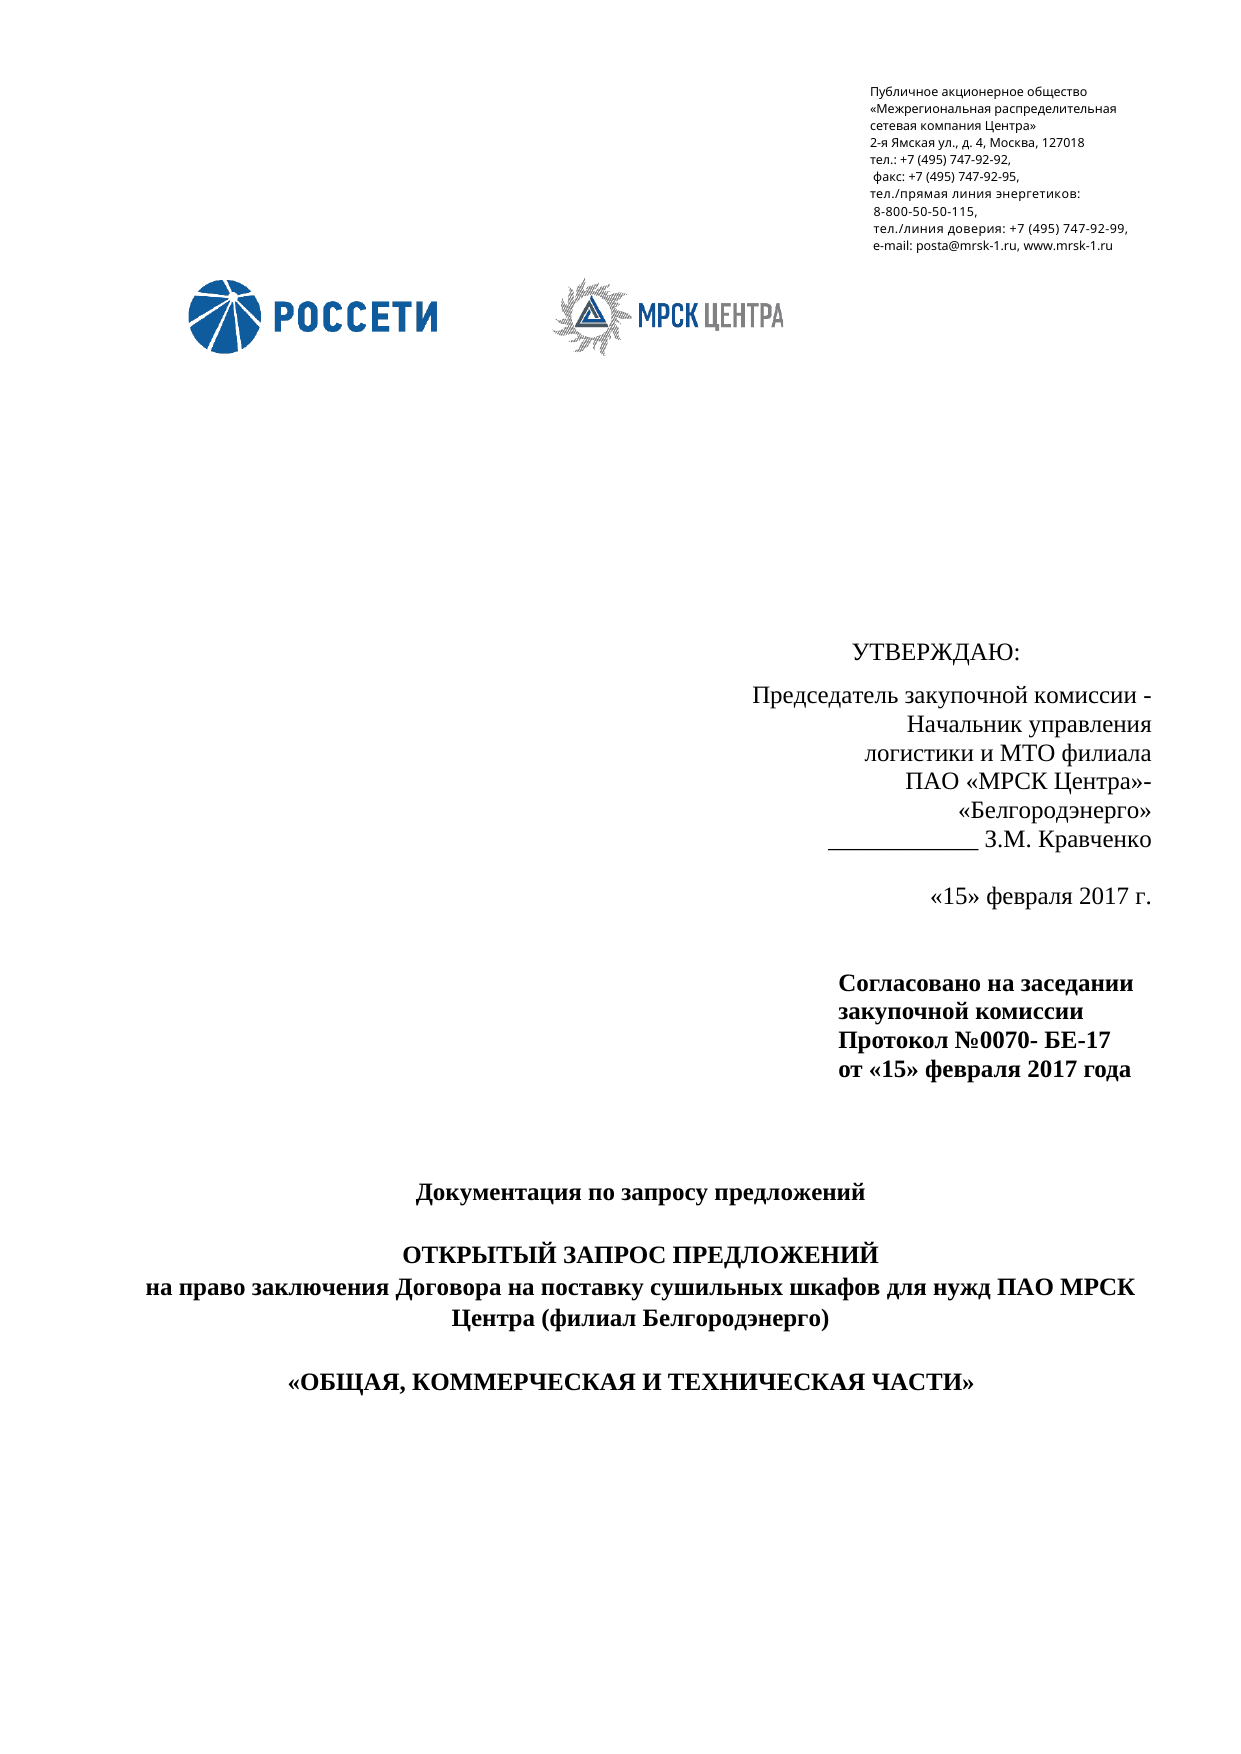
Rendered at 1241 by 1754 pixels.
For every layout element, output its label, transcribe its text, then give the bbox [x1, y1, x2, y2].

text логистики и МТО филиала [129, 738, 1152, 766]
text «Белгородэнерго» [129, 795, 1152, 824]
text Протокол №0070- БЕ-17 [838, 1025, 1152, 1054]
text Документация по запросу предложений [129, 1177, 1152, 1206]
text УТВЕРЖДАЮ: [720, 637, 1152, 666]
picture [188, 278, 784, 356]
text на право заключения Договора на поставку сушильных шкафов для нужд ПАО МРСК Центра (филиал Белгородэнерго) [129, 1272, 1152, 1332]
text Начальник управления [129, 709, 1152, 738]
text закупочной комиссии [838, 996, 1152, 1025]
text от «15» февраля 2017 года [838, 1054, 1152, 1083]
text ____________ З.М. Кравченко [129, 824, 1152, 853]
text ПАО «МРСК Центра»- [129, 766, 1152, 795]
text Согласовано на заседании [838, 968, 1152, 996]
text ОТКРЫТЫЙ ЗАПРОС ПРЕДЛОЖЕНИЙ [129, 1240, 1152, 1269]
text Председатель закупочной комиссии - [129, 680, 1152, 709]
text «ОБЩАЯ, КОММЕРЧЕСКАЯ и техническая ЧАСТИ» [73, 1367, 1183, 1395]
text «15» февраля 2017 г. [720, 881, 1152, 910]
